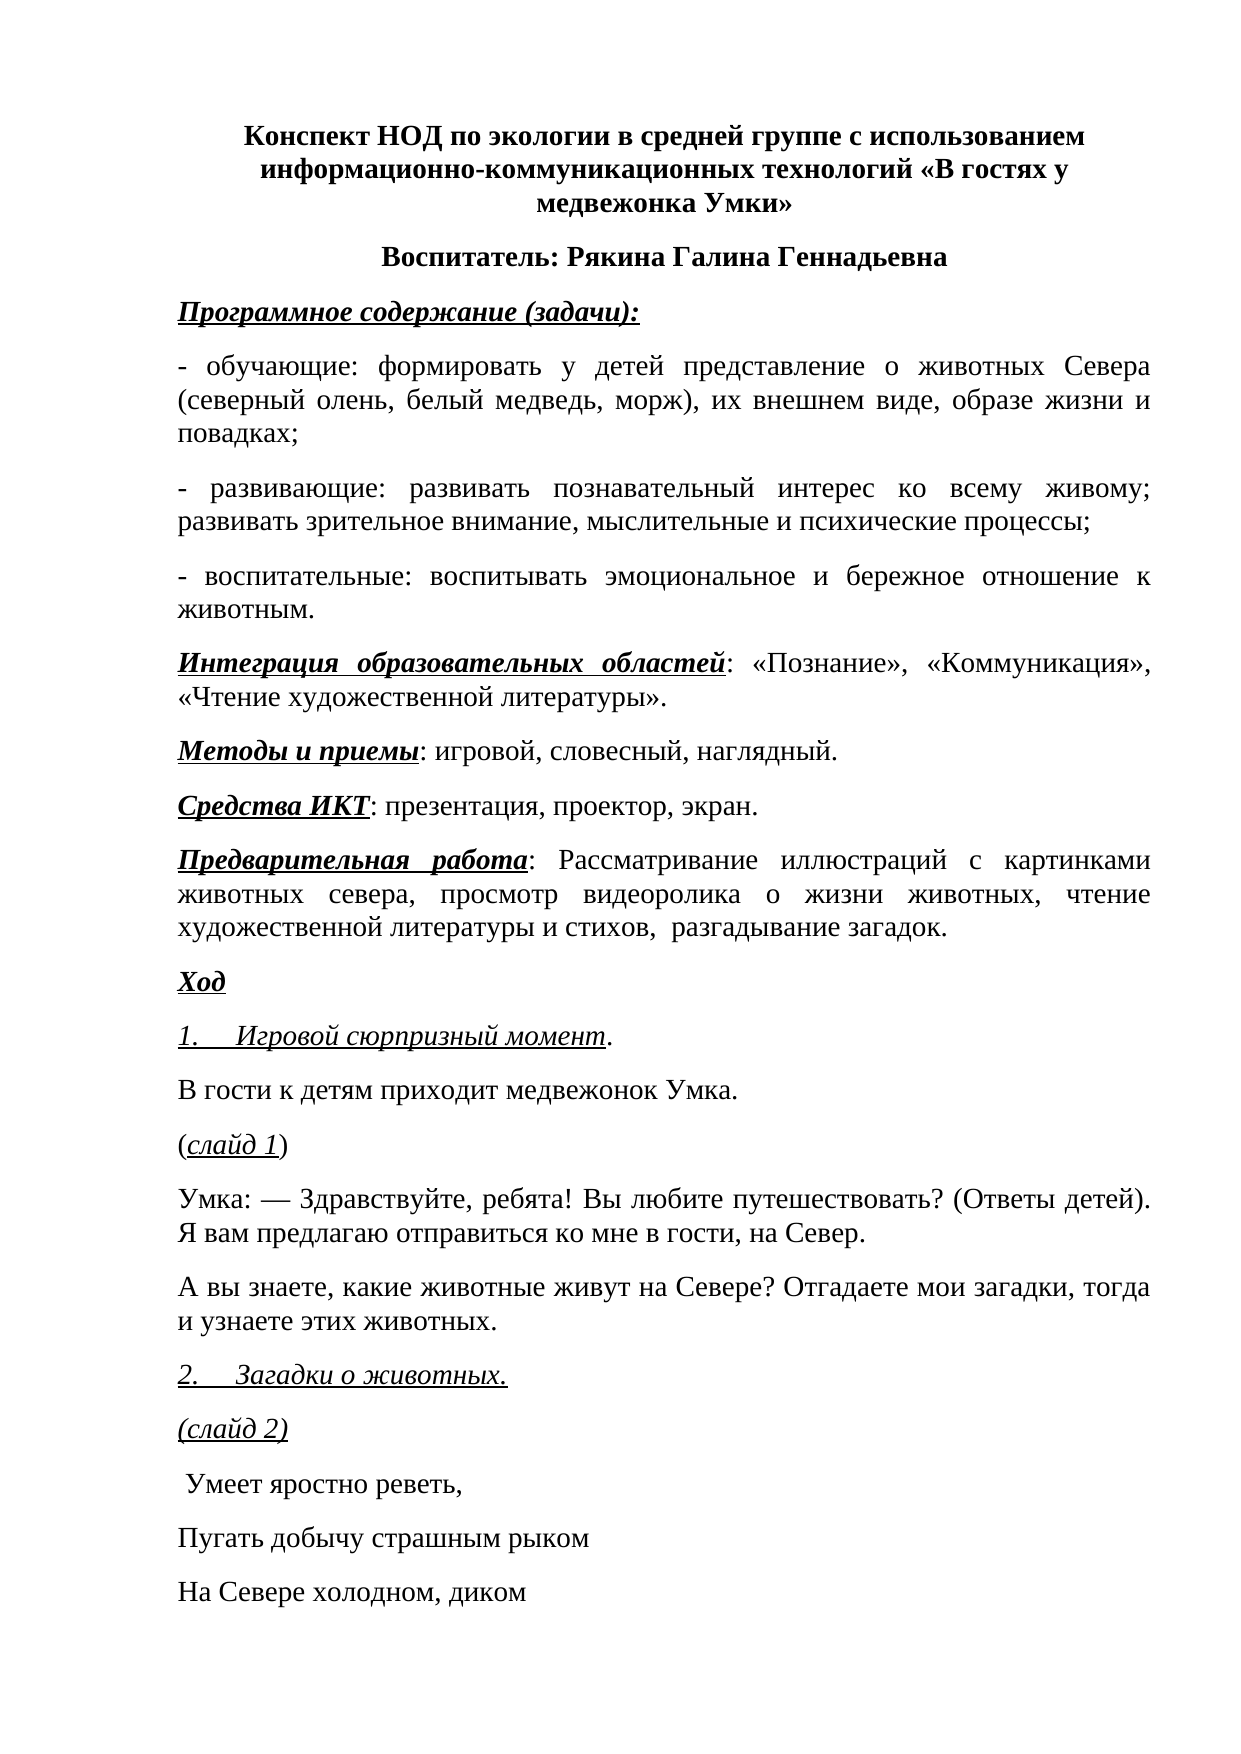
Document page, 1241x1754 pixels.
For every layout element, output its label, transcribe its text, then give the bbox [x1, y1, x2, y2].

text Средства ИКТ: презентация, проектор, экран. [177, 788, 1152, 821]
text 2. Загадки о животных. [177, 1357, 1152, 1391]
text А вы знаете, какие животные живут на Севере? Отгадаете мои загадки, тогда и узнаете этих животных. [177, 1269, 1152, 1336]
text Умеет яростно реветь, [177, 1466, 1152, 1499]
text В гости к детям приходит медвежонок Умка. [177, 1072, 1152, 1106]
text Ход [177, 964, 1152, 997]
text Пугать добычу страшным рыком [177, 1520, 1152, 1554]
text - обучающие: формировать у детей представление о животных Севера (северный олень, белый медведь, морж), их внешнем виде, образе жизни и повадках; [177, 348, 1152, 449]
text - развивающие: развивать познавательный интерес ко всему живому; развивать зрительное внимание, мыслительные и психические процессы; [177, 470, 1152, 537]
text (слайд 2) [177, 1411, 1152, 1445]
text Предварительная работа: Рассматривание иллюстраций с картинками животных севера, просмотр видеоролика о жизни животных, чтение художественной литературы и стихов, разгадывание загадок. [177, 842, 1152, 943]
text Умка: — Здравствуйте, ребята! Вы любите путешествовать? (Ответы детей). Я вам предлагаю отправиться ко мне в гости, на Север. [177, 1181, 1152, 1248]
text На Севере холодном, диком [177, 1574, 1152, 1608]
text Методы и приемы: игровой, словесный, наглядный. [177, 733, 1152, 767]
text (слайд 1) [177, 1127, 1152, 1160]
text Интеграция образовательных областей: «Познание», «Коммуникация», «Чтение художественной литературы». [177, 646, 1152, 713]
text Конспект НОД по экологии в средней группе с использованием информационно-коммуникационных технологий «В гостях у медвежонка Умки» [177, 118, 1152, 219]
text Воспитатель: Рякина Галина Геннадьевна [177, 239, 1152, 273]
text 1. Игровой сюрпризный момент. [177, 1018, 1152, 1052]
text - воспитательные: воспитывать эмоциональное и бережное отношение к животным. [177, 558, 1152, 625]
text Программное содержание (задачи): [177, 294, 1152, 327]
